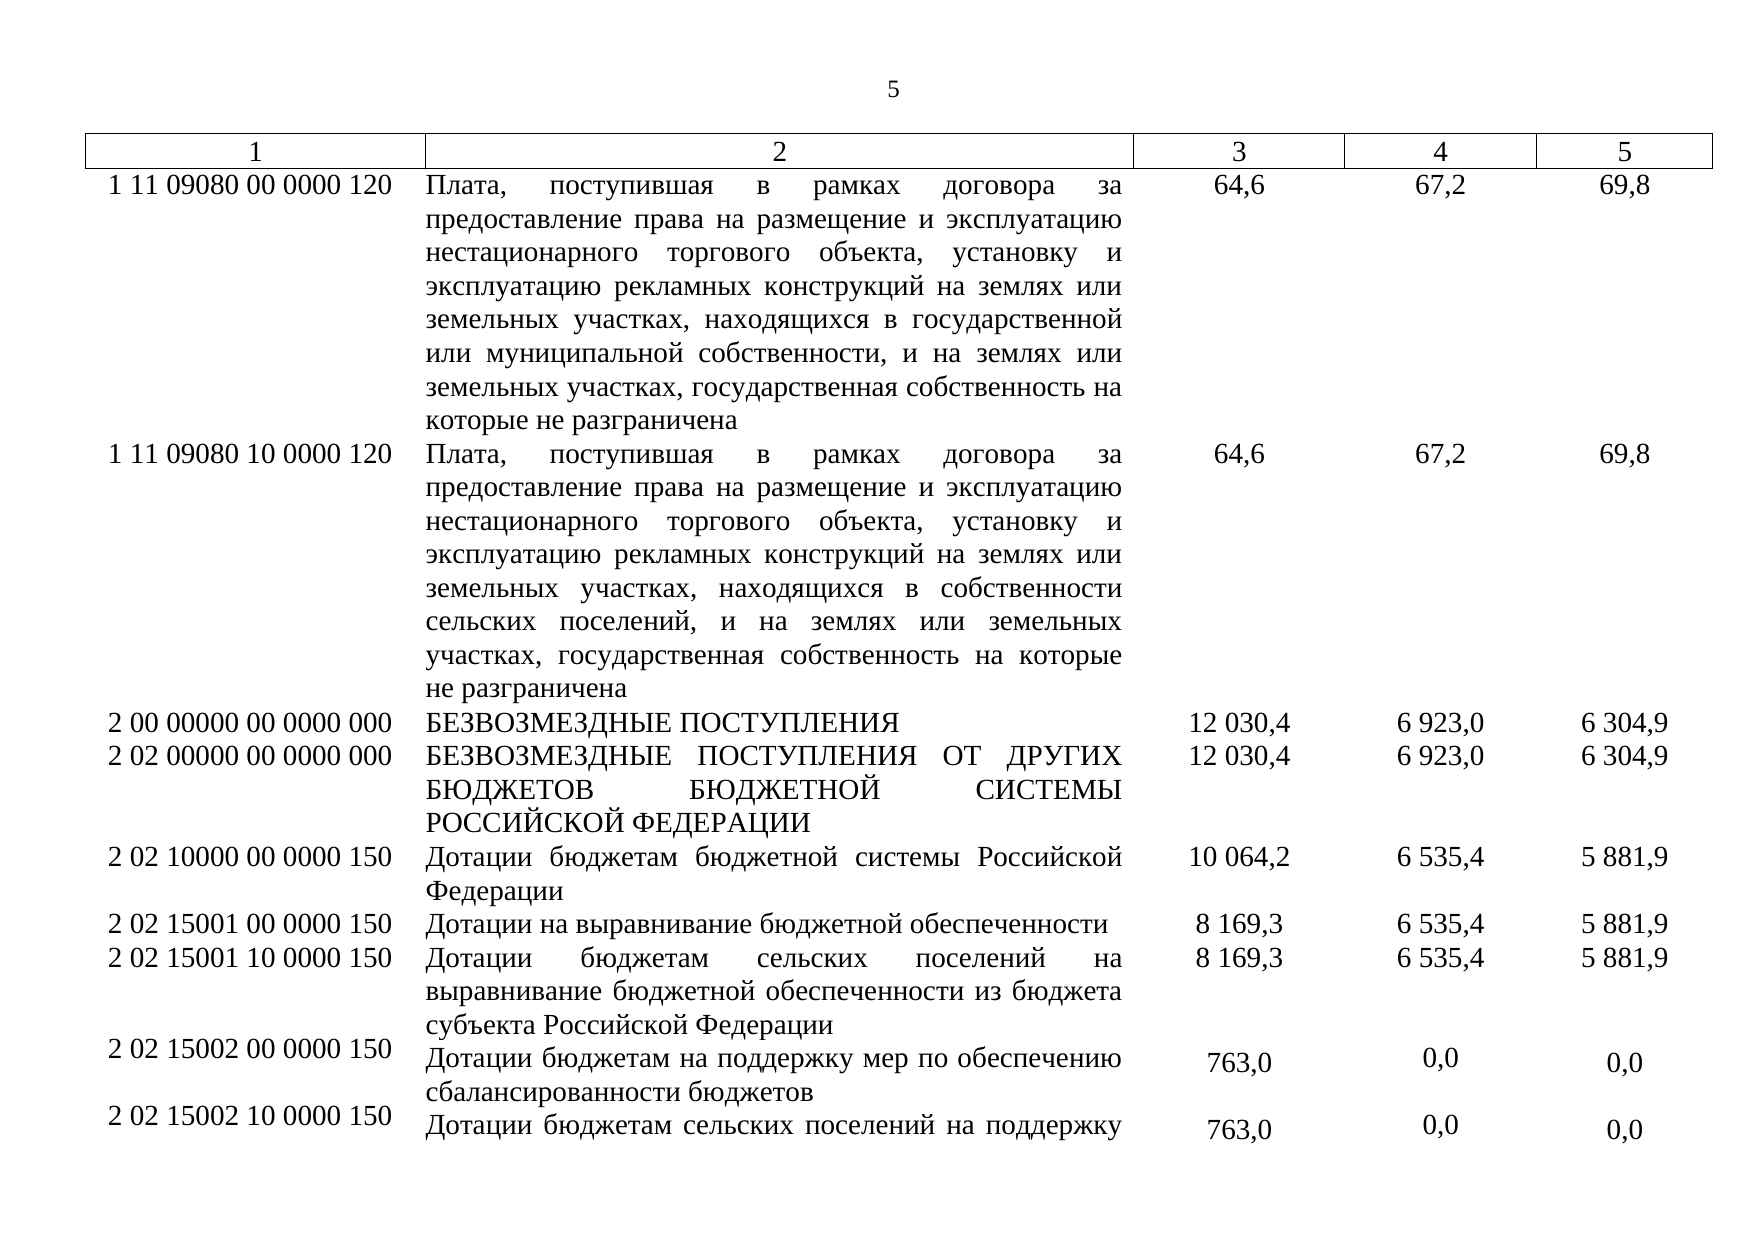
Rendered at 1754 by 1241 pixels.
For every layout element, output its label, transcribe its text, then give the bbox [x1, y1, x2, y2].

table_cell 6 535,4 0,0 0,0 0,0 0,0 [1344, 940, 1536, 1146]
table_cell 1 11 09080 10 0000 120 [86, 436, 414, 705]
table_cell Плата, поступившая в рамках договора за предоставление права на размещение и эксплуатацию нестационарного торгового объекта, установку и эксплуатацию рекламных конструкций на землях или земельных участках, находящихся в государственной или муниципальной собственности, и на землях или земельных участках, государственная собственность на которые не разграничена [414, 169, 1134, 436]
table_cell 2 02 10000 00 0000 150 [86, 839, 414, 906]
table_cell 2 00 00000 00 0000 000 [86, 705, 414, 738]
table_cell 69,8 [1536, 169, 1713, 436]
table_cell 5 881,9 [1536, 906, 1713, 940]
table_cell 1 11 09080 00 0000 120 [86, 169, 414, 436]
table_header 1 [86, 134, 425, 167]
table_cell Плата, поступившая в рамках договора за предоставление права на размещение и эксплуатацию нестационарного торгового объекта, установку и эксплуатацию рекламных конструкций на землях или земельных участках, находящихся в собственности сельских поселений, и на землях или земельных участках, государственная собственность на которые не разграничена [414, 436, 1134, 705]
table_cell 5 881,9 0,0 0,0 0,0 0,0 [1536, 940, 1713, 1146]
table_cell 67,2 [1344, 436, 1536, 705]
table_cell 2 02 00000 00 0000 000 [86, 739, 414, 839]
table_cell 64,6 [1134, 169, 1344, 436]
table_header 4 [1345, 134, 1536, 167]
table_cell 5 881,9 [1536, 839, 1713, 906]
table_cell 12 030,4 [1134, 705, 1344, 738]
table_cell 6 304,9 [1536, 739, 1713, 839]
table_cell 6 535,4 [1344, 839, 1536, 906]
table_cell БЕЗВОЗМЕЗДНЫЕ ПОСТУПЛЕНИЯ [414, 705, 1134, 738]
table_header 5 [1537, 134, 1712, 167]
table_cell 6 923,0 [1344, 705, 1536, 738]
table_cell 2 02 15001 00 0000 150 [86, 906, 414, 940]
table_cell 10 064,2 [1134, 839, 1344, 906]
table_cell 6 304,9 [1536, 705, 1713, 738]
table_header 2 [426, 134, 1133, 167]
table_header 3 [1134, 134, 1344, 167]
table_cell 8 169,3 [1134, 906, 1344, 940]
table_cell 6 535,4 [1344, 906, 1536, 940]
table_cell 6 923,0 [1344, 739, 1536, 839]
table_cell Дотации на выравнивание бюджетной обеспеченности [414, 906, 1134, 940]
table_cell 64,6 [1134, 436, 1344, 705]
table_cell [414, 940, 1134, 1146]
table_cell БЕЗВОЗМЕЗДНЫЕ ПОСТУПЛЕНИЯ ОТ ДРУГИХ БЮДЖЕТОВ БЮДЖЕТНОЙ СИСТЕМЫ РОССИЙСКОЙ ФЕДЕРАЦИИ [414, 739, 1134, 839]
table_cell 8 169,3 763,0 763,0 1 131,9 1 131,9 [1134, 940, 1344, 1146]
table_cell 69,8 [1536, 436, 1713, 705]
table_cell Дотации бюджетам бюджетной системы Российской Федерации [414, 839, 1134, 906]
table_cell 67,2 [1344, 169, 1536, 436]
table_cell 12 030,4 [1134, 739, 1344, 839]
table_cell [86, 940, 414, 1146]
